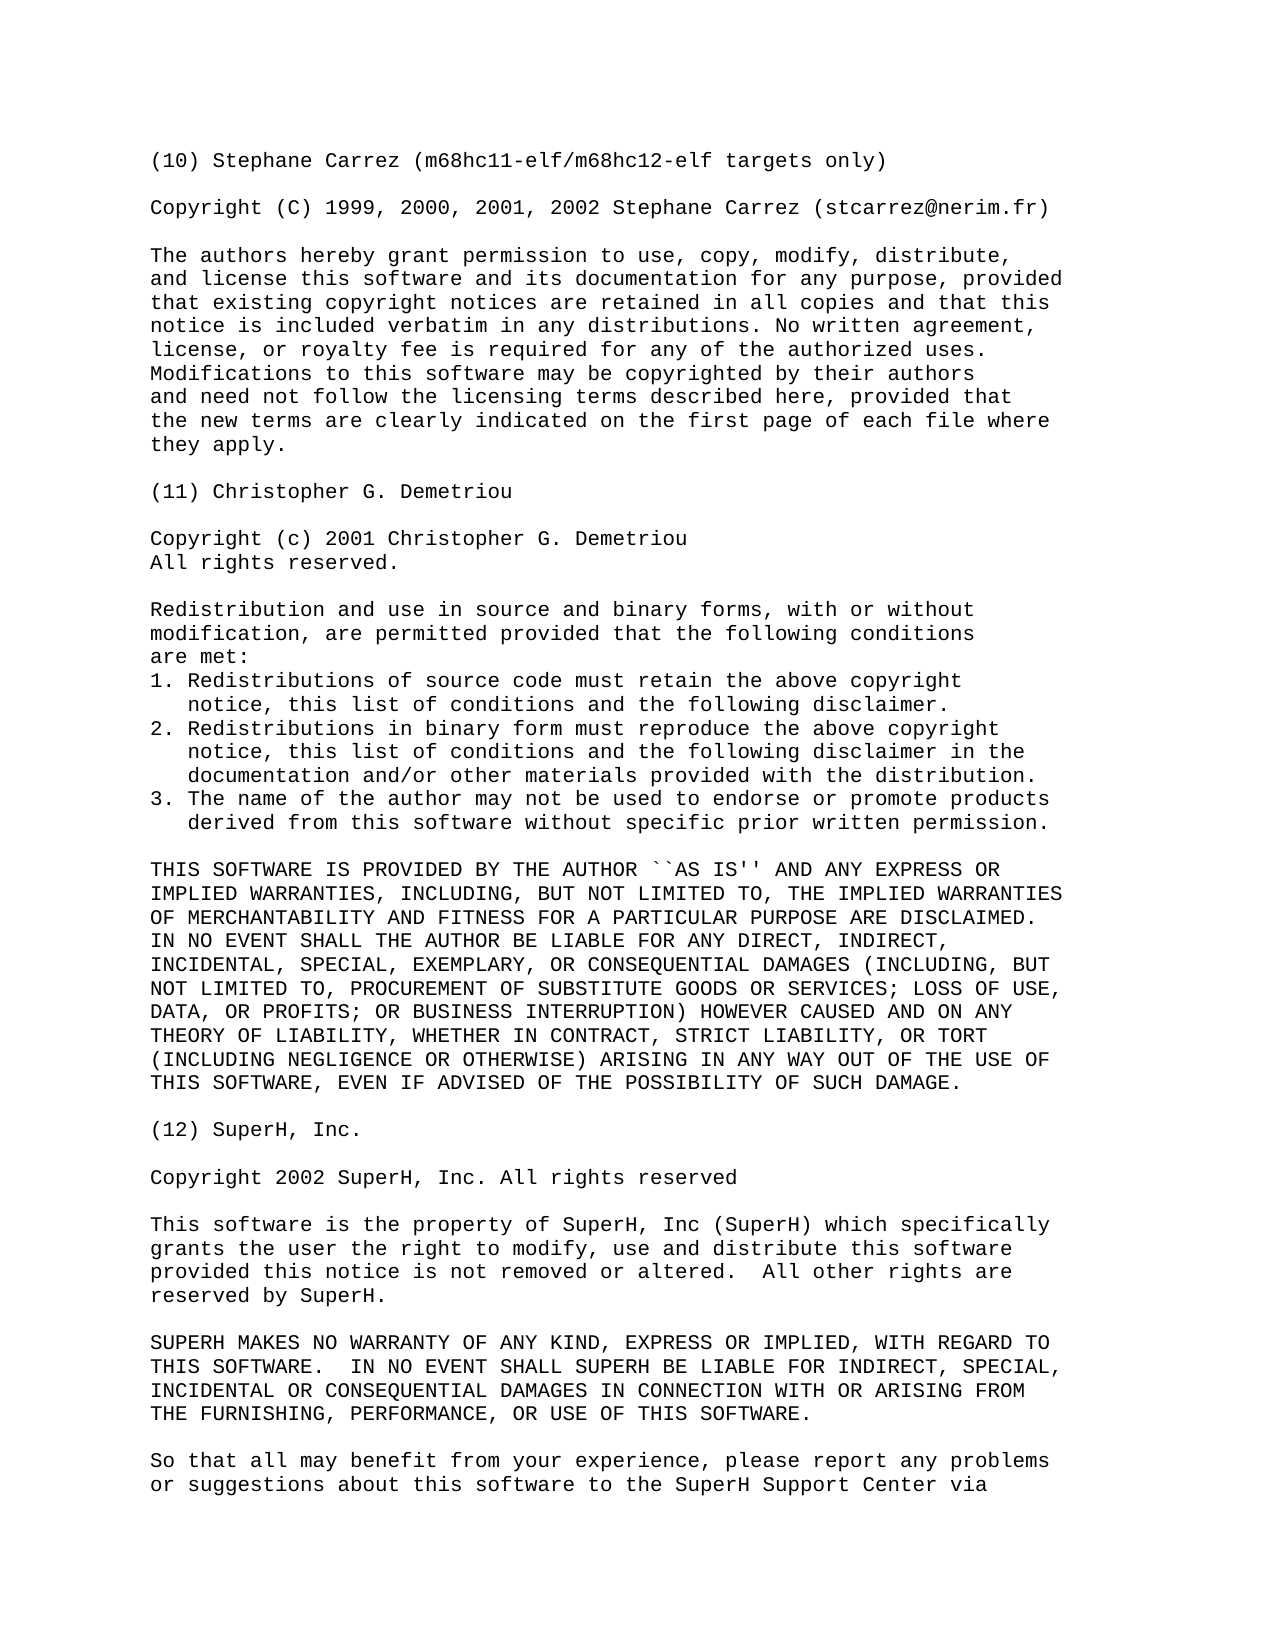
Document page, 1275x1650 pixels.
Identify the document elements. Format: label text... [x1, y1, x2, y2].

text provided this notice is not removed or altered. All other rights are [150, 1261, 1125, 1285]
text that existing copyright notices are retained in all copies and that this [150, 292, 1125, 316]
text notice is included verbatim in any distributions. No written agreement, [150, 316, 1125, 339]
text (12) SuperH, Inc. [150, 1119, 1125, 1143]
text THIS SOFTWARE. IN NO EVENT SHALL SUPERH BE LIABLE FOR INDIRECT, SPECIAL, [150, 1356, 1125, 1379]
text license, or royalty fee is required for any of the authorized uses. [150, 339, 1125, 363]
text THIS SOFTWARE IS PROVIDED BY THE AUTHOR ``AS IS'' AND ANY EXPRESS OR [150, 859, 1125, 883]
text 1. Redistributions of source code must retain the above copyright [150, 670, 1125, 694]
text So that all may benefit from your experience, please report any problems [150, 1451, 1125, 1474]
text OF MERCHANTABILITY AND FITNESS FOR A PARTICULAR PURPOSE ARE DISCLAIMED. [150, 907, 1125, 930]
text (10) Stephane Carrez (m68hc11-elf/m68hc12-elf targets only) [150, 150, 1125, 174]
text Copyright 2002 SuperH, Inc. All rights reserved [150, 1167, 1125, 1190]
text or suggestions about this software to the SuperH Support Center via [150, 1474, 1125, 1498]
text Copyright (C) 1999, 2000, 2001, 2002 Stephane Carrez (stcarrez@nerim.fr) [150, 197, 1125, 221]
text NOT LIMITED TO, PROCUREMENT OF SUBSTITUTE GOODS OR SERVICES; LOSS OF USE, [150, 978, 1125, 1001]
text INCIDENTAL, SPECIAL, EXEMPLARY, OR CONSEQUENTIAL DAMAGES (INCLUDING, BUT [150, 954, 1125, 978]
text Modifications to this software may be copyrighted by their authors [150, 363, 1125, 386]
text the new terms are clearly indicated on the first page of each file where [150, 410, 1125, 434]
text THE FURNISHING, PERFORMANCE, OR USE OF THIS SOFTWARE. [150, 1403, 1125, 1427]
text DATA, OR PROFITS; OR BUSINESS INTERRUPTION) HOWEVER CAUSED AND ON ANY [150, 1001, 1125, 1025]
text This software is the property of SuperH, Inc (SuperH) which specifically [150, 1214, 1125, 1238]
text The authors hereby grant permission to use, copy, modify, distribute, [150, 244, 1125, 268]
text INCIDENTAL OR CONSEQUENTIAL DAMAGES IN CONNECTION WITH OR ARISING FROM [150, 1379, 1125, 1403]
text SUPERH MAKES NO WARRANTY OF ANY KIND, EXPRESS OR IMPLIED, WITH REGARD TO [150, 1332, 1125, 1356]
text and need not follow the licensing terms described here, provided that [150, 386, 1125, 410]
text modification, are permitted provided that the following conditions [150, 623, 1125, 647]
text 2. Redistributions in binary form must reproduce the above copyright [150, 717, 1125, 741]
text reserved by SuperH. [150, 1285, 1125, 1309]
text and license this software and its documentation for any purpose, provided [150, 268, 1125, 292]
text notice, this list of conditions and the following disclaimer in the [150, 741, 1125, 765]
text notice, this list of conditions and the following disclaimer. [150, 694, 1125, 717]
text are met: [150, 647, 1125, 670]
text grants the user the right to modify, use and distribute this software [150, 1238, 1125, 1261]
text documentation and/or other materials provided with the distribution. [150, 765, 1125, 788]
text THIS SOFTWARE, EVEN IF ADVISED OF THE POSSIBILITY OF SUCH DAMAGE. [150, 1072, 1125, 1096]
text IMPLIED WARRANTIES, INCLUDING, BUT NOT LIMITED TO, THE IMPLIED WARRANTIES [150, 883, 1125, 907]
text derived from this software without specific prior written permission. [150, 812, 1125, 836]
text they apply. [150, 434, 1125, 457]
text THEORY OF LIABILITY, WHETHER IN CONTRACT, STRICT LIABILITY, OR TORT [150, 1025, 1125, 1048]
text IN NO EVENT SHALL THE AUTHOR BE LIABLE FOR ANY DIRECT, INDIRECT, [150, 930, 1125, 954]
text 3. The name of the author may not be used to endorse or promote products [150, 788, 1125, 812]
text (INCLUDING NEGLIGENCE OR OTHERWISE) ARISING IN ANY WAY OUT OF THE USE OF [150, 1048, 1125, 1072]
text (11) Christopher G. Demetriou [150, 481, 1125, 505]
text Redistribution and use in source and binary forms, with or without [150, 599, 1125, 623]
text Copyright (c) 2001 Christopher G. Demetriou [150, 528, 1125, 552]
text All rights reserved. [150, 552, 1125, 576]
